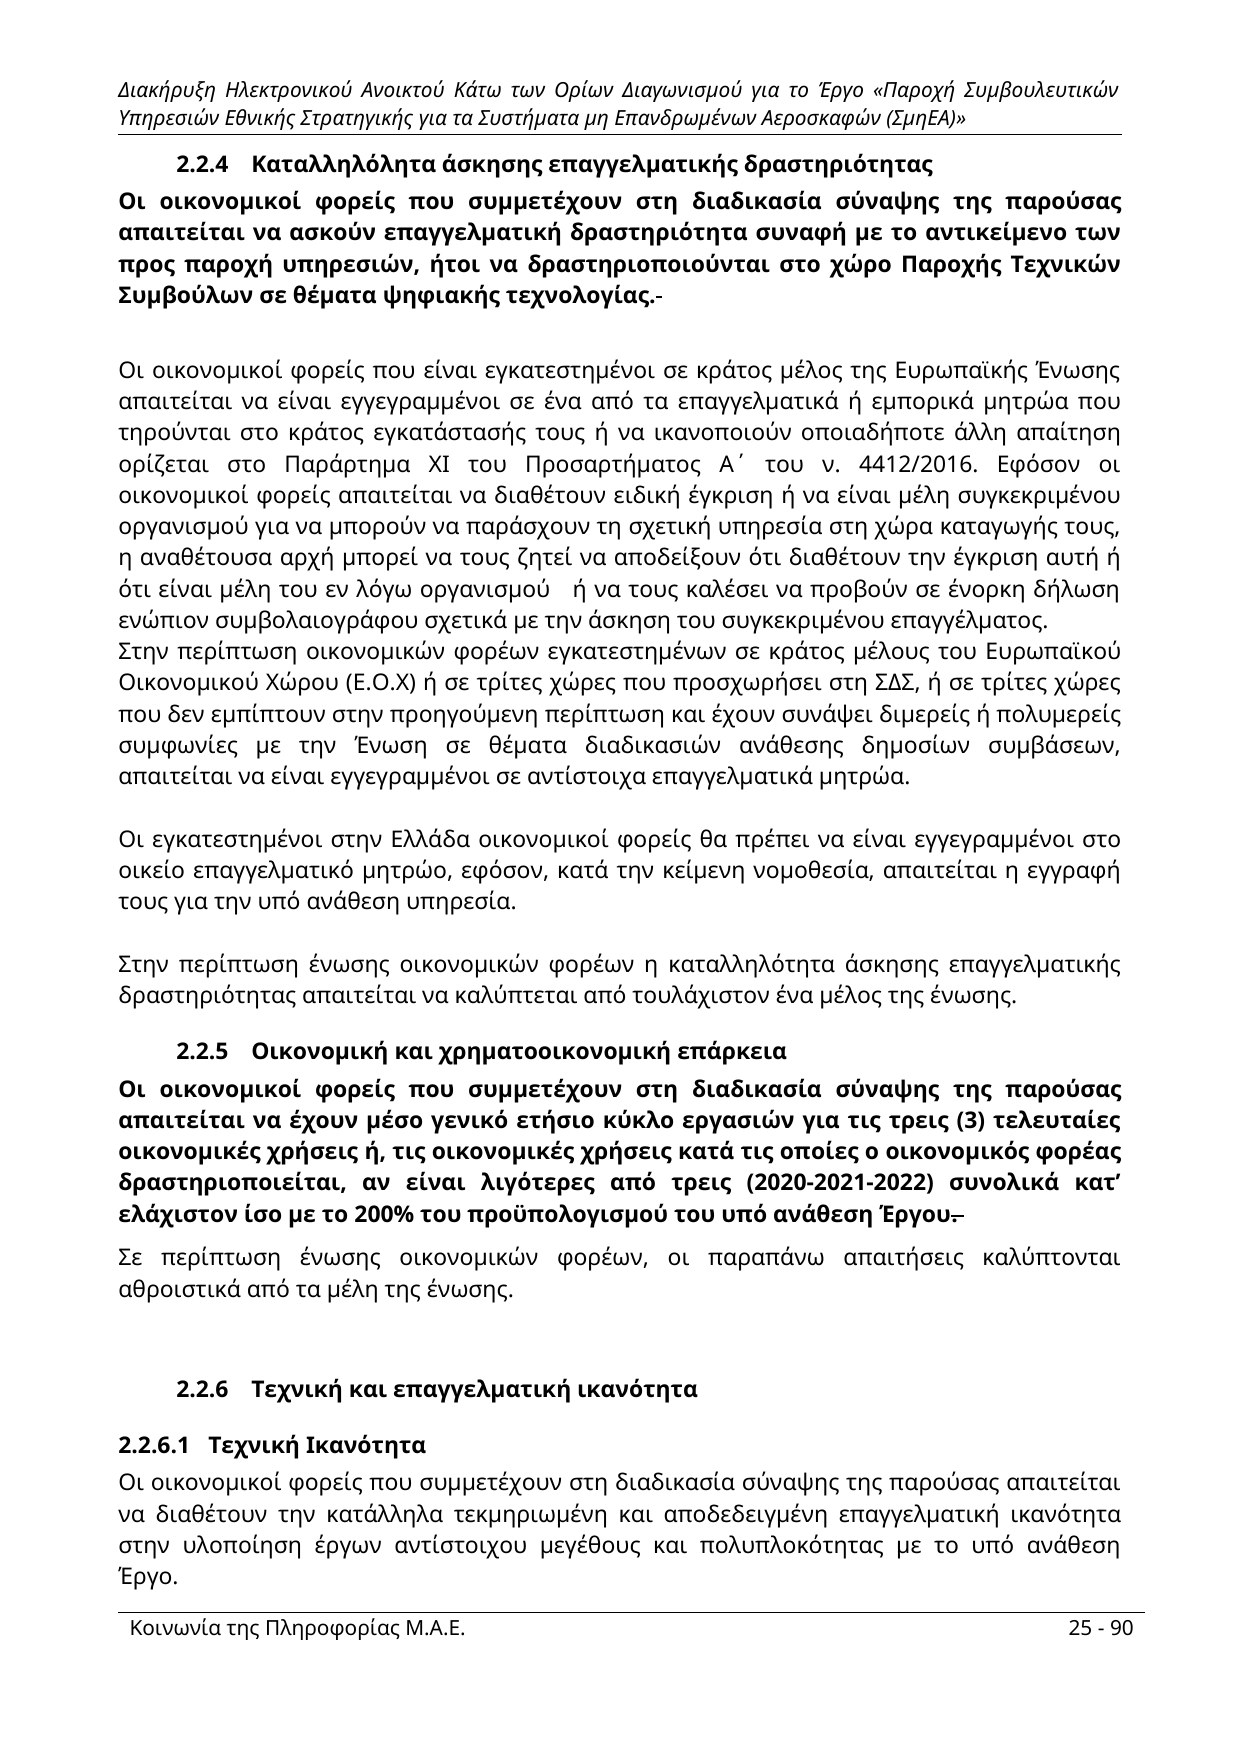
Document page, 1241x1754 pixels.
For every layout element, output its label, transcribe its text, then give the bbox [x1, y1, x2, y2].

list Οι οικονομικοί φορείς που είναι εγκατεστημένοι σε κράτος μέλος της Ευρωπαϊκής Ένωσης απαιτείται να είναι εγγεγραμμένοι σε ένα από τα επαγγελματικά ή εμπορικά μητρώα που τηρούνται στο κράτος εγκατάστασής τους ή να ικανοποιούν οποιαδήποτε άλλη απαίτηση ορίζεται στο Παράρτημα XI του Προσαρτήματος Α΄ του ν. 4412/2016. Εφόσον οι οικονομικοί φορείς απαιτείται να διαθέτουν ειδική έγκριση ή να είναι μέλη συγκεκριμένου οργανισμού για να μπορούν να παράσχουν τη σχετική υπηρεσία στη χώρα καταγωγής τους, η αναθέτουσα αρχή μπορεί να τους ζητεί να αποδείξουν ότι διαθέτουν την έγκριση αυτή ή ότι είναι μέλη του εν λόγω οργανισμού ή να τους καλέσει να προβούν σε ένορκη δήλωση ενώπιον συμβολαιογράφου σχετικά με την άσκηση του συγκεκριμένου επαγγέλματος. [118, 354, 1122, 635]
list Στην περίπτωση ένωσης οικονομικών φορέων η καταλληλότητα άσκησης επαγγελματικής δραστηριότητας απαιτείται να καλύπτεται από τουλάχιστον ένα μέλος της ένωσης. [118, 947, 1122, 1010]
subtitle Οικονομική και χρηματοοικονομική επάρκεια [176, 1035, 1122, 1066]
text Οι οικονομικοί φορείς που συμμετέχουν στη διαδικασία σύναψης της παρούσας απαιτείται να διαθέτουν την κατάλληλα τεκμηριωμένη και αποδεδειγμένη επαγγελματική ικανότητα στην υλοποίηση έργων αντίστοιχου μεγέθους και πολυπλοκότητας με το υπό ανάθεση Έργο. [118, 1466, 1122, 1591]
text Σε περίπτωση ένωσης οικονομικών φορέων, οι παραπάνω απαιτήσεις καλύπτονται αθροιστικά από τα μέλη της ένωσης. [118, 1241, 1122, 1304]
text Οι οικονομικοί φορείς που συμμετέχουν στη διαδικασία σύναψης της παρούσας απαιτείται να έχουν μέσο γενικό ετήσιο κύκλο εργασιών για τις τρεις (3) τελευταίες οικονομικές χρήσεις ή, τις οικονομικές χρήσεις κατά τις οποίες ο οικονομικός φορέας δραστηριοποιείται, αν είναι λιγότερες από τρεις (2020-2021-2022) συνολικά κατ’ ελάχιστον ίσο με το 200% του προϋπολογισμού του υπό ανάθεση Έργου. [118, 1072, 1122, 1229]
list Οι εγκατεστημένοι στην Ελλάδα οικονομικοί φορείς θα πρέπει να είναι εγγεγραμμένοι στο οικείο επαγγελματικό μητρώο, εφόσον, κατά την κείμενη νομοθεσία, απαιτείται η εγγραφή τους για την υπό ανάθεση υπηρεσία. [118, 822, 1122, 916]
text Οι οικονομικοί φορείς που συμμετέχουν στη διαδικασία σύναψης της παρούσας απαιτείται να ασκούν επαγγελματική δραστηριότητα συναφή με το αντικείμενο των προς παροχή υπηρεσιών, ήτοι να δραστηριοποιούνται στο χώρο Παροχής Τεχνικών Συμβούλων σε θέματα ψηφιακής τεχνολογίας. [118, 185, 1122, 310]
subtitle Τεχνική Ικανότητα [118, 1429, 1122, 1460]
subtitle Τεχνική και επαγγελματική ικανότητα [176, 1372, 1122, 1404]
list Στην περίπτωση οικονομικών φορέων εγκατεστημένων σε κράτος μέλους του Ευρωπαϊκού Οικονομικού Χώρου (Ε.Ο.Χ) ή σε τρίτες χώρες που προσχωρήσει στη ΣΔΣ, ή σε τρίτες χώρες που δεν εμπίπτουν στην προηγούμενη περίπτωση και έχουν συνάψει διμερείς ή πολυμερείς συμφωνίες με την Ένωση σε θέματα διαδικασιών ανάθεσης δημοσίων συμβάσεων, απαιτείται να είναι εγγεγραμμένοι σε αντίστοιχα επαγγελματικά μητρώα. [118, 635, 1122, 791]
subtitle Καταλληλόλητα άσκησης επαγγελματικής δραστηριότητας [176, 147, 1122, 179]
